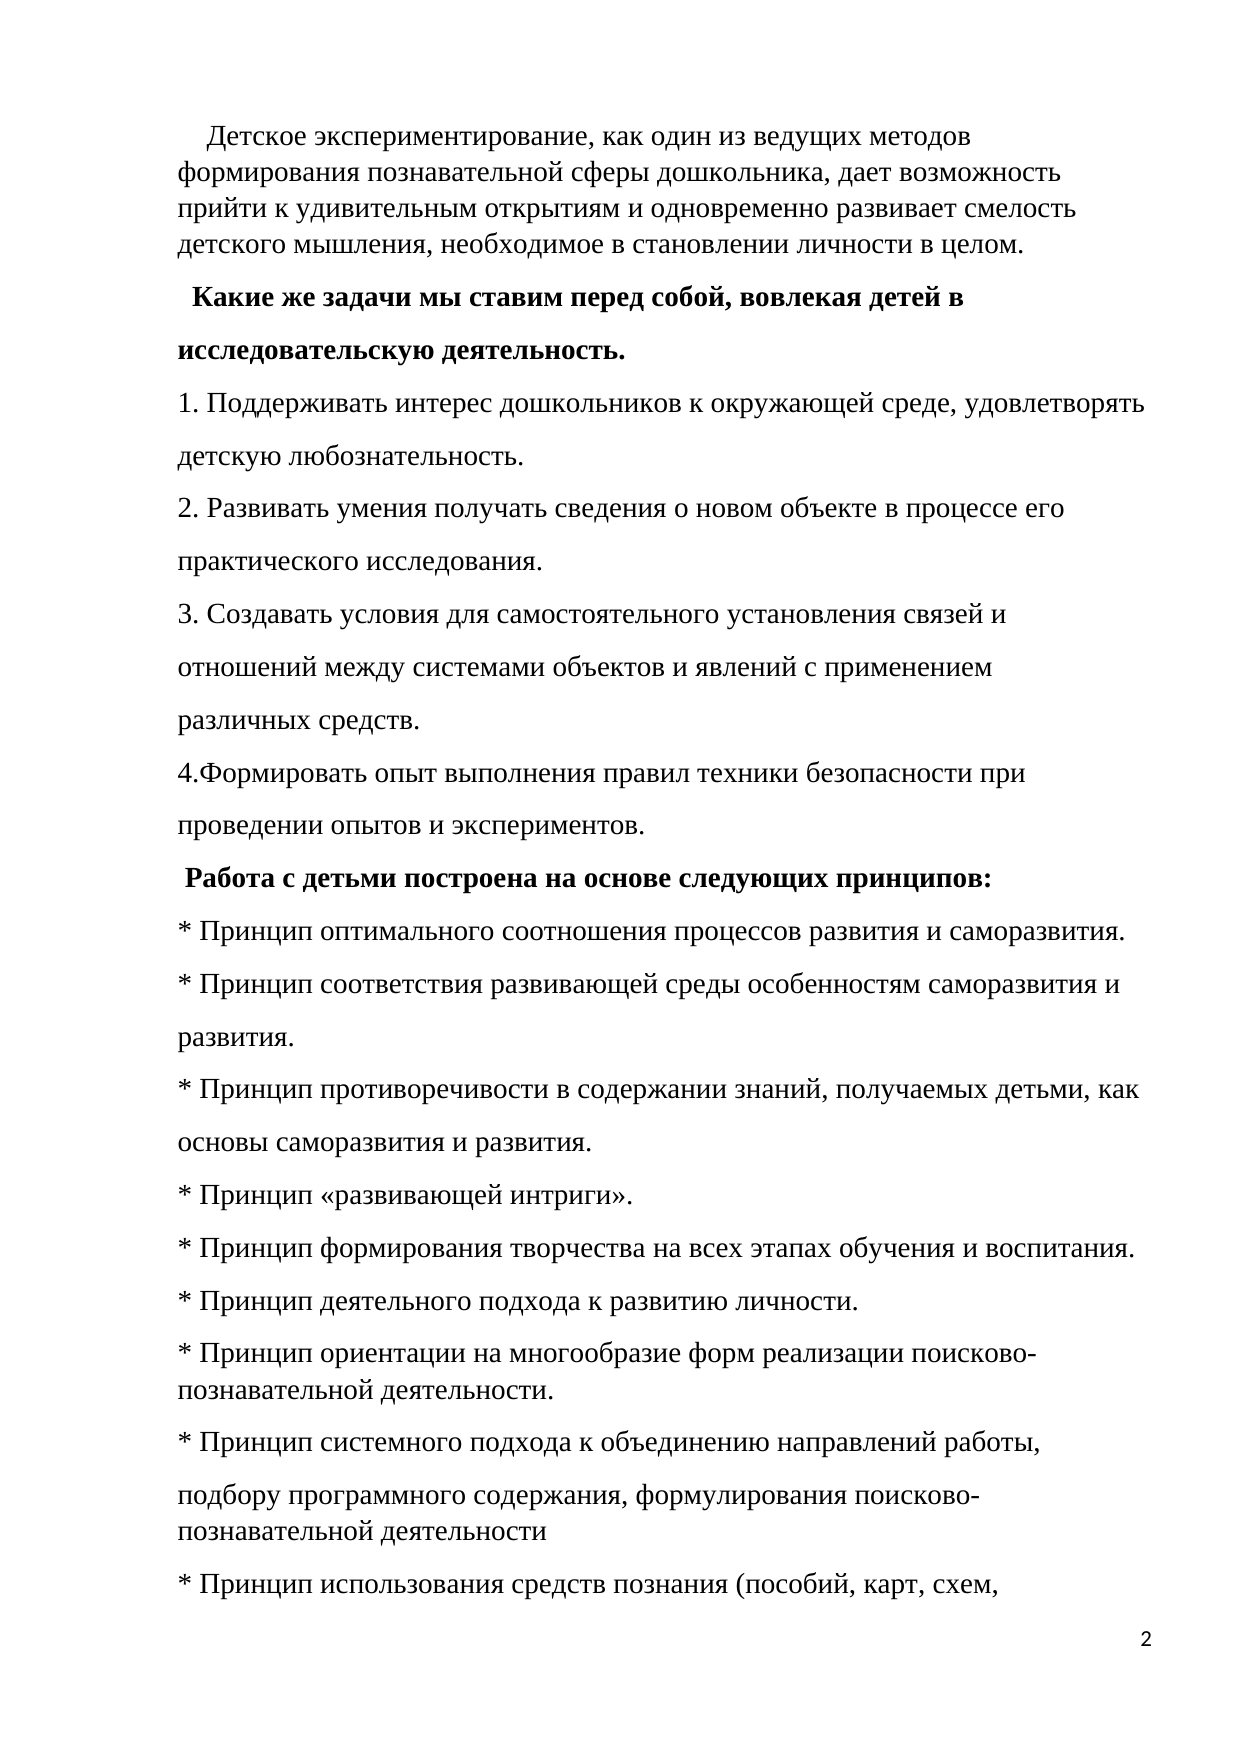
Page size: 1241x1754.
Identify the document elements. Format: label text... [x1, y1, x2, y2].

text основы саморазвития и развития. [177, 1124, 1152, 1158]
text * Принцип соответствия развивающей среды особенностям саморазвития и [177, 966, 1152, 999]
text Работа с детьми построена на основе следующих принципов: [177, 860, 1152, 894]
text подбору программного содержания, формулирования поисково-познавательной деятельности [177, 1477, 1152, 1547]
text * Принцип ориентации на многообразие форм реализации поисково-познавательной деятельности. [177, 1336, 1152, 1405]
text Какие же задачи мы ставим перед собой, вовлекая детей в [177, 279, 1152, 313]
text отношений между системами объектов и явлений с применением [177, 649, 1152, 683]
text * Принцип противоречивости в содержании знаний, получаемых детьми, как [177, 1072, 1152, 1105]
text детскую любознательность. [177, 438, 1152, 471]
text * Принцип деятельного подхода к развитию личности. [177, 1283, 1152, 1316]
text 4.Формировать опыт выполнения правил техники безопасности при [177, 755, 1152, 788]
text развития. [177, 1019, 1152, 1052]
text практического исследования. [177, 543, 1152, 577]
text * Принцип «развивающей интриги». [177, 1177, 1152, 1211]
text 3. Создавать условия для самостоятельного установления связей и [177, 596, 1152, 630]
text * Принцип оптимального соотношения процессов развития и саморазвития. [177, 913, 1152, 947]
text исследовательскую деятельность. [177, 332, 1152, 366]
text Детское экспериментирование, как один из ведущих методов формирования познавательной сферы дошкольника, дает возможность прийти к удивительным открытиям и одновременно развивает смелость детского мышления, необходимое в становлении личности в целом. [177, 118, 1152, 260]
text * Принцип системного подхода к объединению направлений работы, [177, 1424, 1152, 1458]
text * Принцип использования средств познания (пособий, карт, схем, [177, 1566, 1152, 1600]
text * Принцип формирования творчества на всех этапах обучения и воспитания. [177, 1230, 1152, 1263]
text различных средств. [177, 702, 1152, 735]
text 1. Поддерживать интерес дошкольников к окружающей среде, удовлетворять [177, 385, 1152, 418]
text проведении опытов и экспериментов. [177, 807, 1152, 841]
text 2. Развивать умения получать сведения о новом объекте в процессе его [177, 491, 1152, 524]
